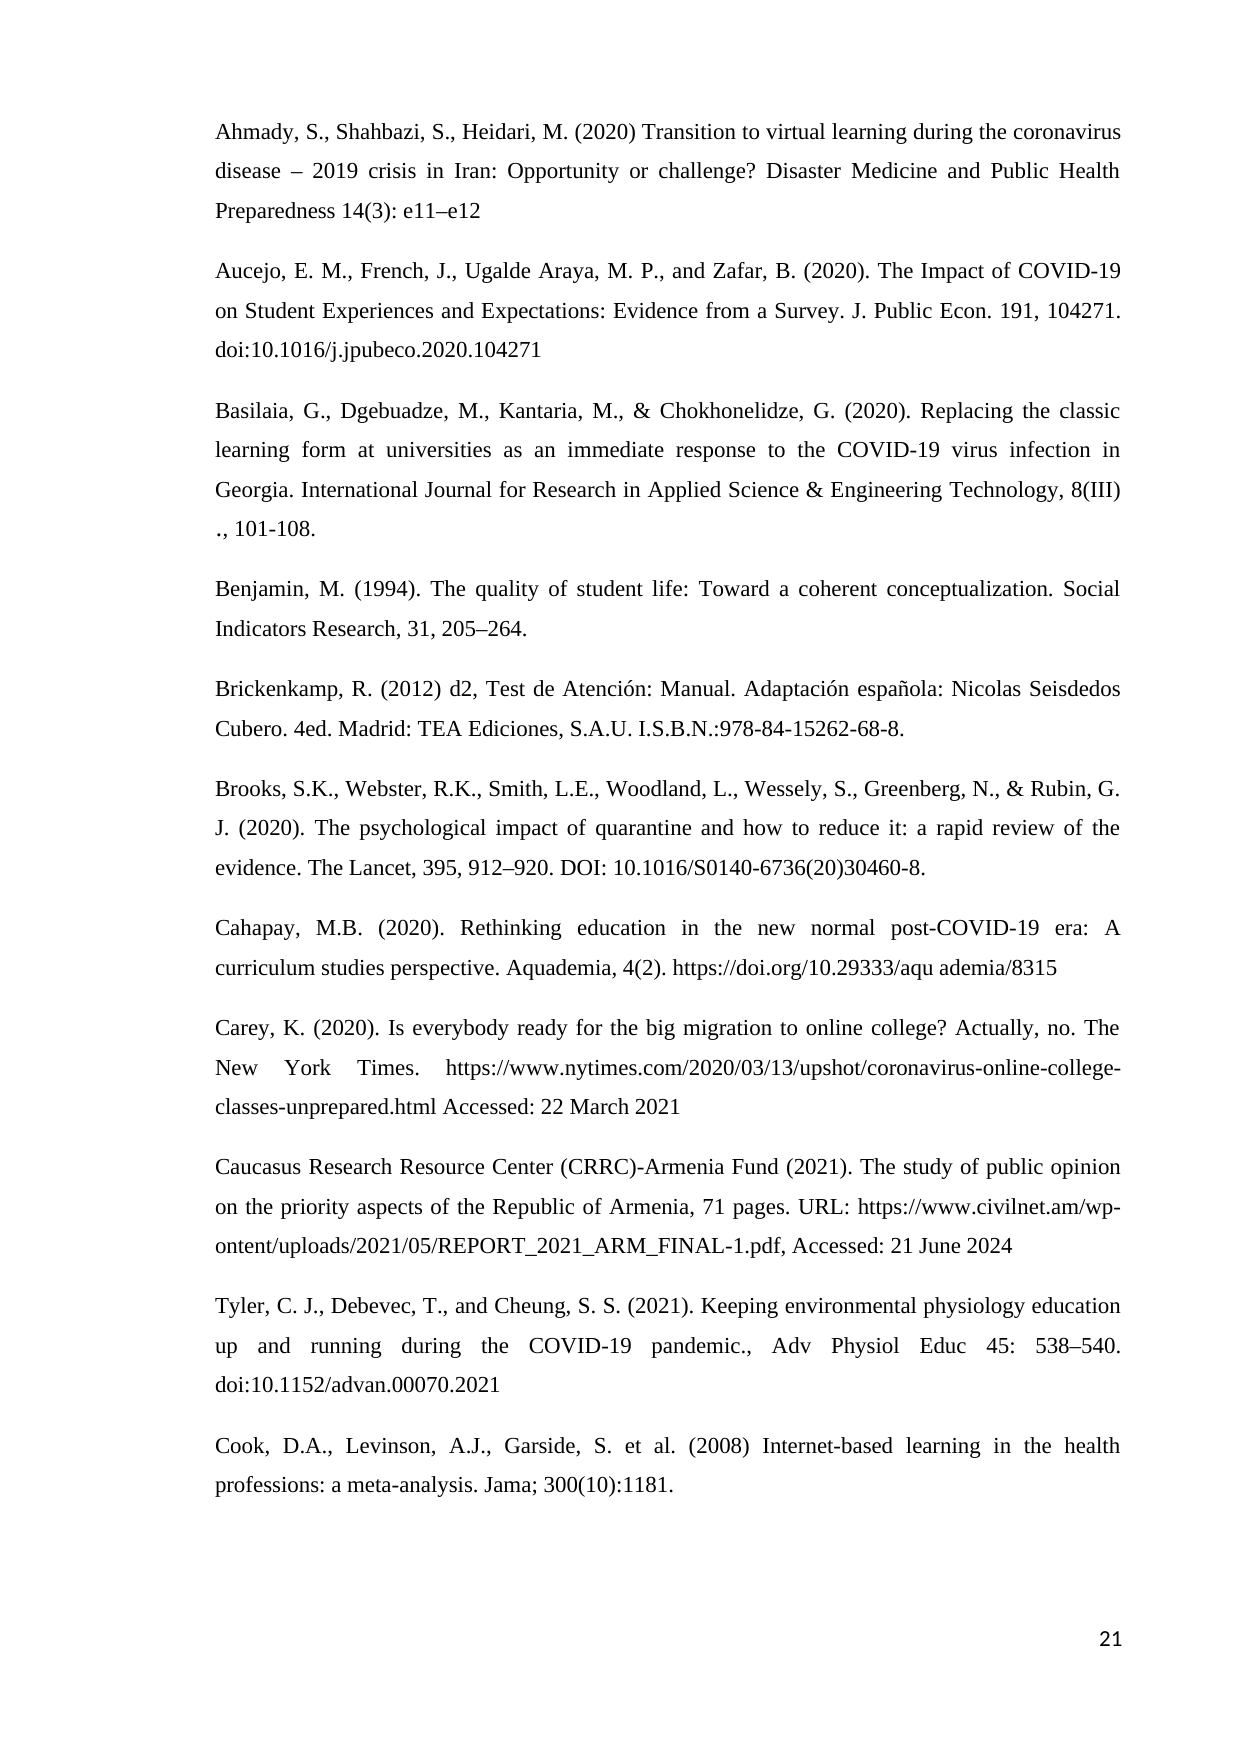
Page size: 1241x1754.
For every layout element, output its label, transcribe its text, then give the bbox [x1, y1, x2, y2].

text Tyler, C. J., Debevec, T., and Cheung, S. S. (2021). Keeping environmental physiology education up and running during the COVID-19 pandemic., Adv Physiol Educ 45: 538–540. doi:10.1152/advan.00070.2021 [215, 1293, 1122, 1398]
text Ahmady, S., Shahbazi, S., Heidari, M. (2020) Transition to virtual learning during the coronavirus disease – 2019 crisis in Iran: Opportunity or challenge? Disaster Medicine and Public Health Preparedness 14(3): e11–e12 [215, 118, 1122, 223]
text Basilaia, G., Dgebuadze, M., Kantaria, M., & Chokhonelidze, G. (2020). Replacing the classic learning form at universities as an immediate response to the COVID-19 virus infection in Georgia. International Journal for Research in Applied Science & Engineering Technology, 8(III)․, 101-108. [215, 397, 1122, 541]
text Aucejo, E. M., French, J., Ugalde Araya, M. P., and Zafar, B. (2020). The Impact of COVID-19 on Student Experiences and Expectations: Evidence from a Survey. J. Public Econ. 191, 104271. doi:10.1016/j.jpubeco.2020.104271 [215, 257, 1122, 363]
text Benjamin, M. (1994). The quality of student life: Toward a coherent conceptualization. Social Indicators Research, 31, 205–264. [215, 575, 1122, 641]
text Caucasus Research Resource Center (CRRC)-Armenia Fund (2021). The study of public opinion on the priority aspects of the Republic of Armenia, 71 pages. URL: https://www.civilnet.am/wp-ontent/uploads/2021/05/REPORT_2021_ARM_FINAL-1.pdf, Accessed: 21 June 2024 [215, 1153, 1122, 1259]
text Carey, K. (2020). Is everybody ready for the big migration to online college? Actually, no. The New York Times. https://www.nytimes.com/2020/03/13/upshot/coronavirus-online-college-classes-unprepared.html Accessed: 22 March 2021 [215, 1014, 1122, 1119]
text Cahapay, M.B. (2020). Rethinking education in the new normal post-COVID-19 era: A curriculum studies perspective. Aquademia, 4(2). https://doi.org/10.29333/aqu ademia/8315 [215, 914, 1122, 980]
text Brickenkamp, R. (2012) d2, Test de Atención: Manual. Adaptación española: Nicolas Seisdedos Cubero. 4ed. Madrid: TEA Ediciones, S.A.U. I.S.B.N.:978-84-15262-68-8. [215, 675, 1122, 741]
text Brooks, S.K., Webster, R.K., Smith, L.E., Woodland, L., Wessely, S., Greenberg, N., & Rubin, G. J. (2020). The psychological impact of quarantine and how to reduce it: a rapid review of the evidence. The Lancet, 395, 912–920. DOI: 10.1016/S0140-6736(20)30460-8. [215, 775, 1122, 880]
text Cook, D.A., Levinson, A.J., Garside, S. et al. (2008) Internet-based learning in the health professions: a meta-analysis. Jama; 300(10):1181. [215, 1432, 1122, 1498]
